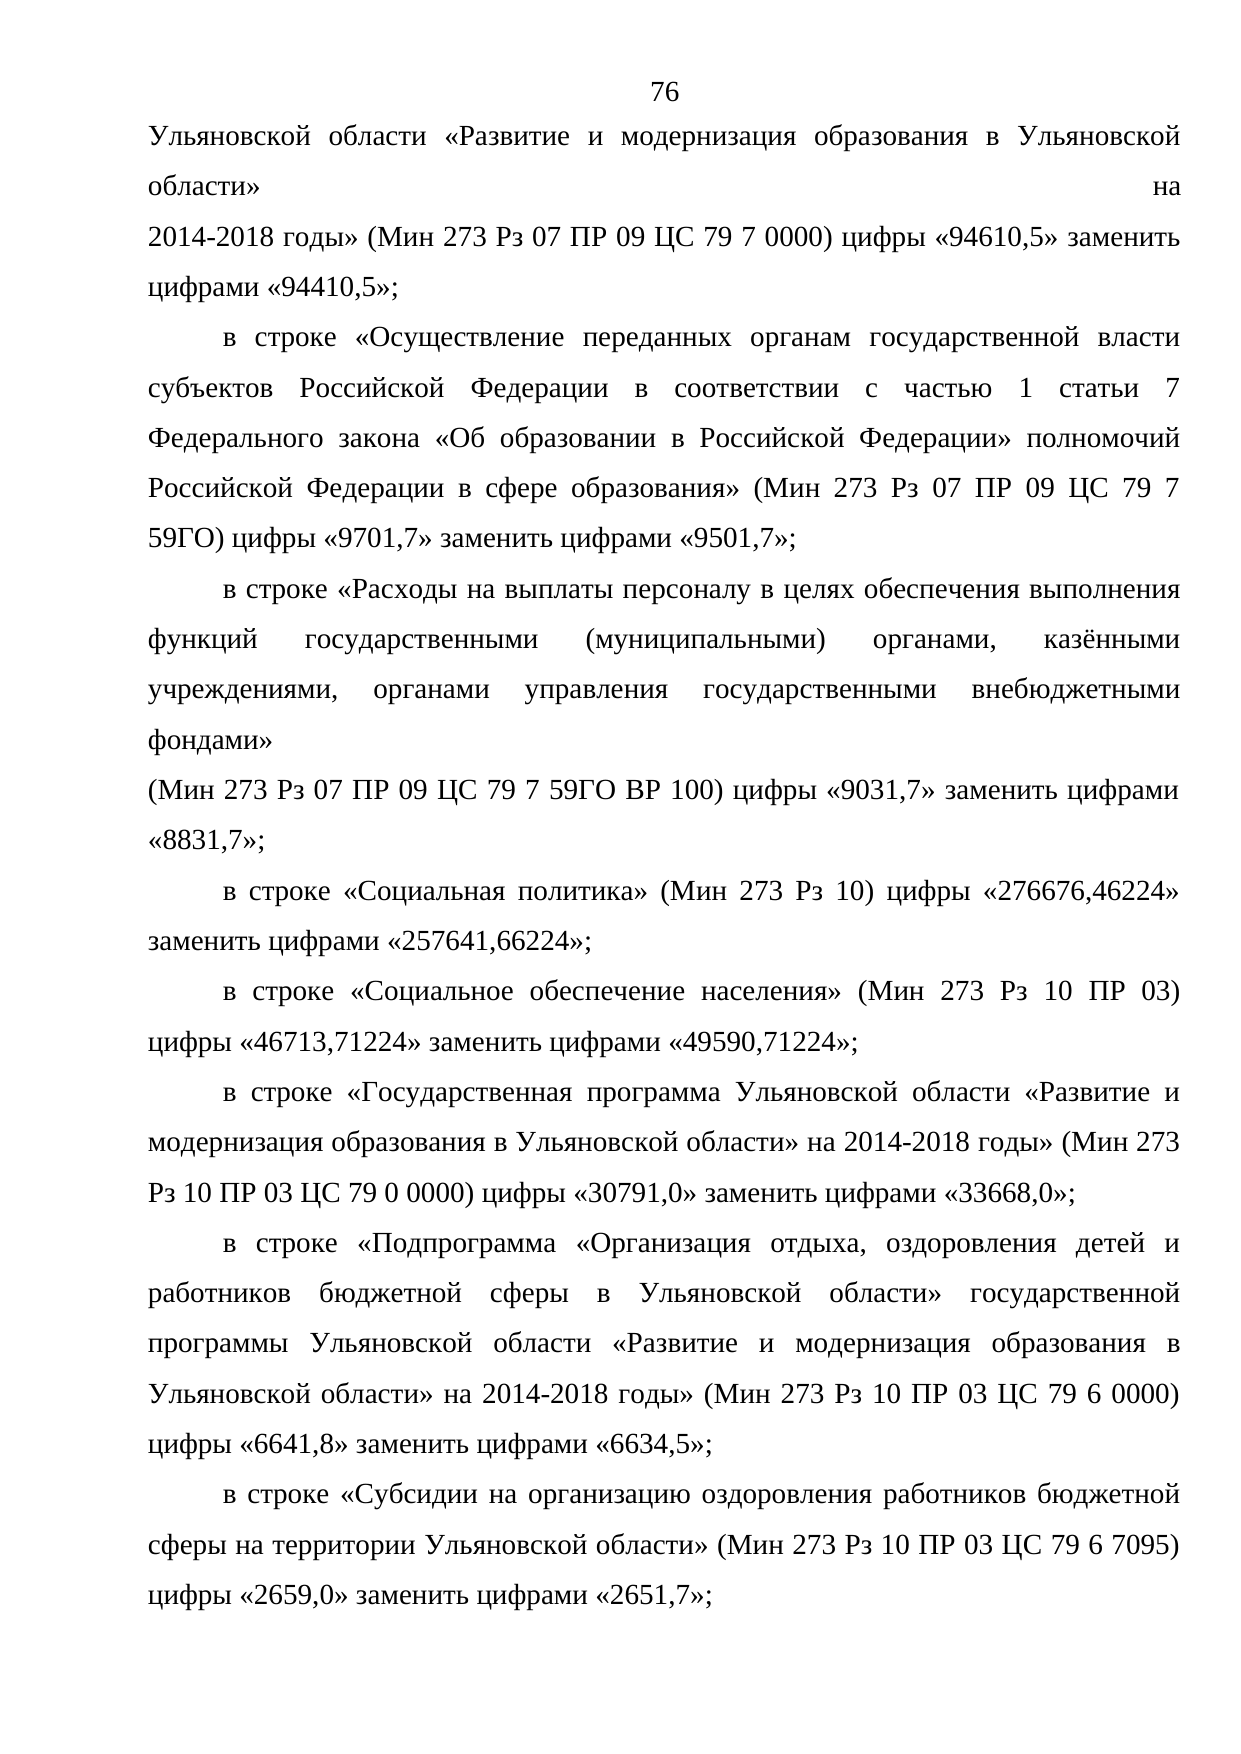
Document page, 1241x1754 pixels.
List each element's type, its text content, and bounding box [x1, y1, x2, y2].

text в строке «Субсидии на организацию оздоровления работников бюджетной сферы на территории Ульяновской области» (Мин 273 Рз 10 ПР 03 ЦС 79 6 7095) цифры «2659,0» заменить цифрами «2651,7»; [148, 1477, 1181, 1611]
text в строке «Социальная политика» (Мин 273 Рз 10) цифры «276676,46224» заменить цифрами «257641,66224»; [148, 873, 1181, 957]
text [148, 118, 1181, 303]
text в строке «Государственная программа Ульяновской области «Развитие и модернизация образования в Ульяновской области» на 2014-2018 годы» (Мин 273 Рз 10 ПР 03 ЦС 79 0 0000) цифры «30791,0» заменить цифрами «33668,0»; [148, 1074, 1181, 1208]
text в строке «Подпрограмма «Организация отдыха, оздоровления детей и работников бюджетной сферы в Ульяновской области» государственной программы Ульяновской области «Развитие и модернизация образования в Ульяновской области» на 2014-2018 годы» (Мин 273 Рз 10 ПР 03 ЦС 79 6 0000) цифры «6641,8» заменить цифрами «6634,5»; [148, 1225, 1181, 1460]
text в строке «Расходы на выплаты персоналу в целях обеспечения выполнения функций государственными (муниципальными) органами, казёнными учреждениями, органами управления государственными внебюджетными фондами» (Мин 273 Рз 07 ПР 09 ЦС 79 7 59ГО ВР 100) цифры «9031,7» заменить цифрами «8831,7»; [148, 571, 1181, 856]
text в строке «Осуществление переданных органам государственной власти субъектов Российской Федерации в соответствии с частью 1 статьи 7 Федерального закона «Об образовании в Российской Федерации» полномочий Российской Федерации в сфере образования» (Мин 273 Рз 07 ПР 09 ЦС 79 7 59ГО) цифры «9701,7» заменить цифрами «9501,7»; [148, 319, 1181, 554]
text в строке «Социальное обеспечение населения» (Мин 273 Рз 10 ПР 03) цифры «46713,71224» заменить цифрами «49590,71224»; [148, 973, 1181, 1057]
